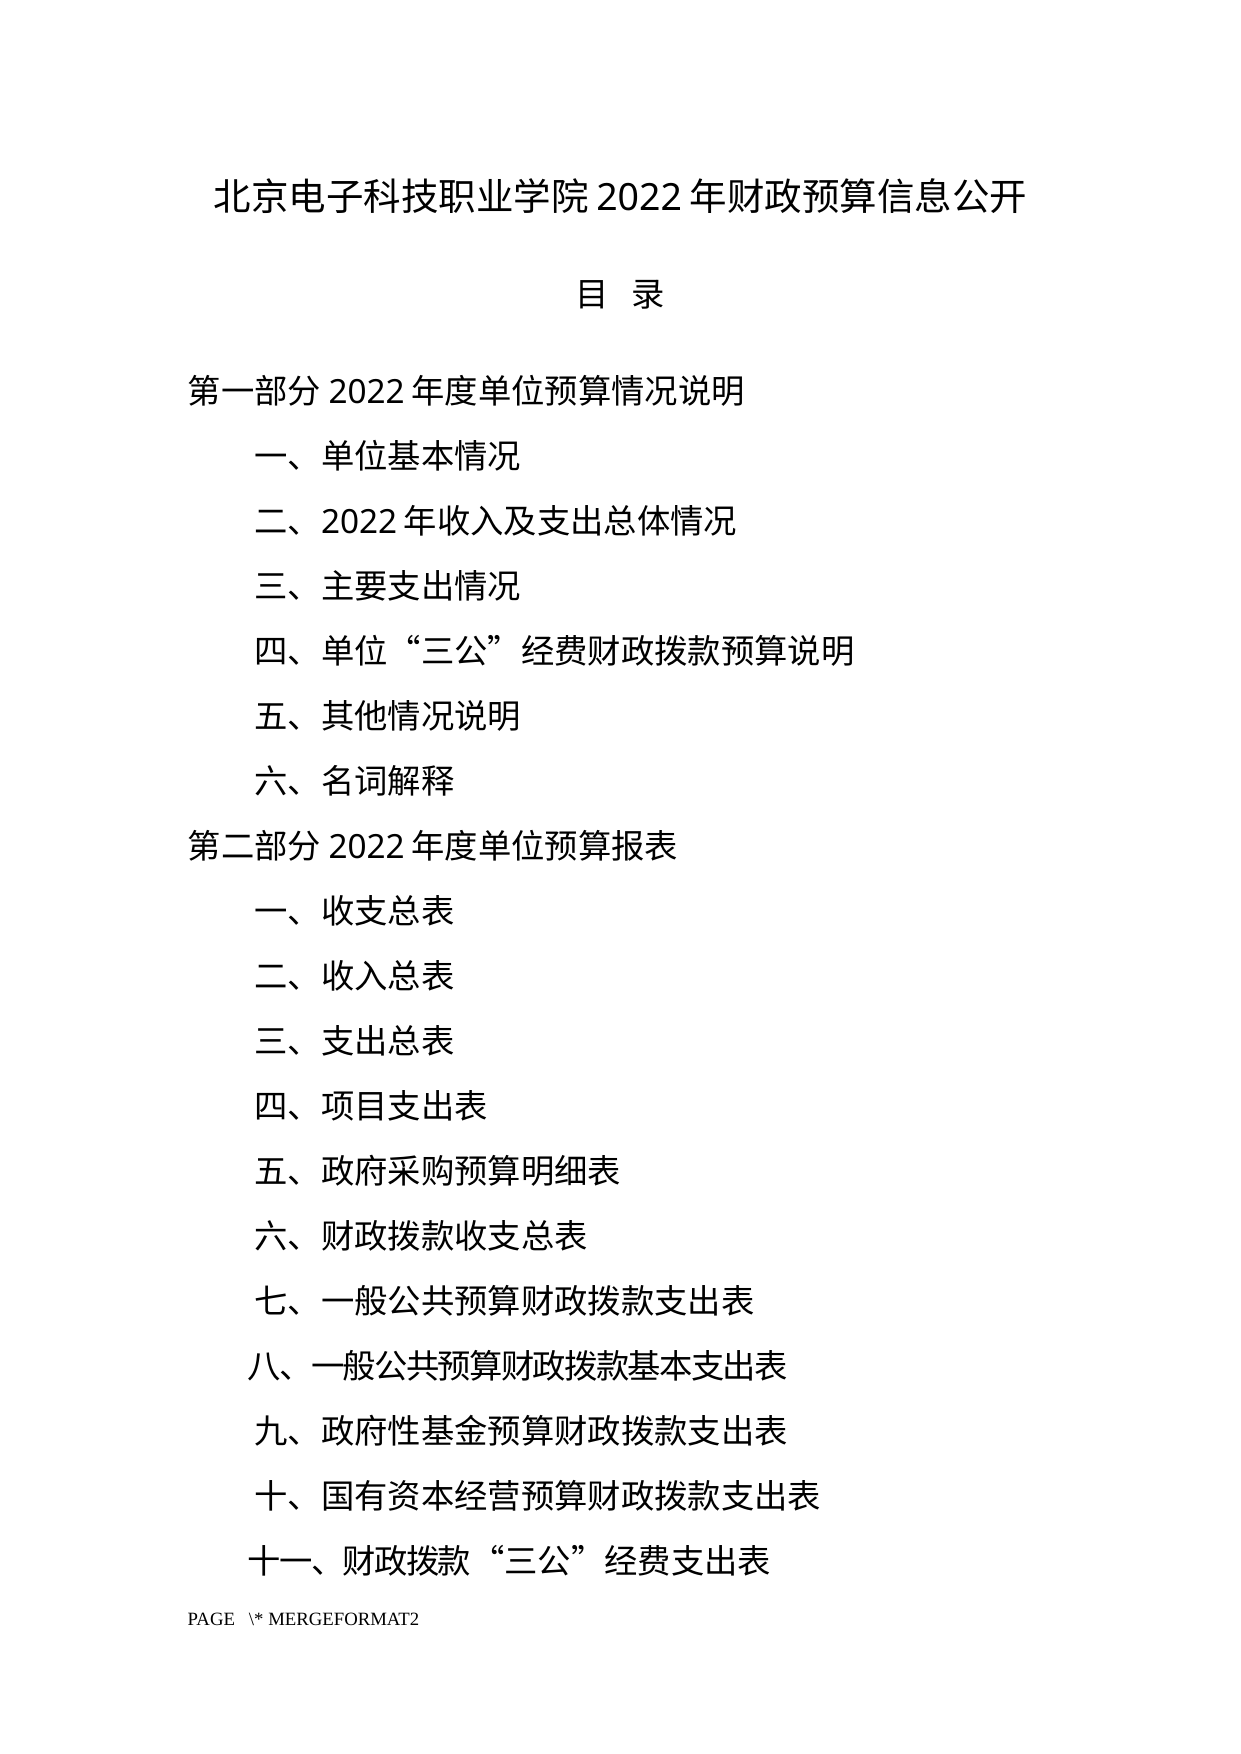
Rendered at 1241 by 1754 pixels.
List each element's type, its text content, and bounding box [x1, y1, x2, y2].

text 二、2022年收入及支出总体情况 [187, 487, 1053, 552]
text 五、其他情况说明 [187, 682, 1053, 747]
text 六、财政拨款收支总表 [187, 1202, 1053, 1267]
text 六、名词解释 [187, 747, 1053, 812]
text 一、收支总表 [187, 877, 1053, 942]
text 一、单位基本情况 [187, 422, 1053, 487]
text 二、收入总表 [187, 942, 1053, 1007]
text 九、政府性基金预算财政拨款支出表 [187, 1397, 1053, 1462]
text 三、主要支出情况 [187, 552, 1053, 617]
text 四、单位“三公”经费财政拨款预算说明 [187, 617, 1053, 682]
text 四、项目支出表 [187, 1072, 1053, 1137]
text 五、政府采购预算明细表 [187, 1137, 1053, 1202]
text 十、国有资本经营预算财政拨款支出表 [187, 1462, 1053, 1527]
text 第一部分 2022年度单位预算情况说明 [187, 357, 1053, 422]
text 目 录 [187, 259, 1053, 324]
text 十一、财政拨款“三公”经费支出表 [187, 1527, 1053, 1592]
text 八、一般公共预算财政拨款基本支出表 [187, 1332, 1053, 1397]
text 北京电子科技职业学院2022年财政预算信息公开 [187, 162, 1053, 227]
text 七、一般公共预算财政拨款支出表 [187, 1267, 1053, 1332]
text 第二部分 2022年度单位预算报表 [187, 812, 1053, 877]
text 三、支出总表 [187, 1007, 1053, 1072]
